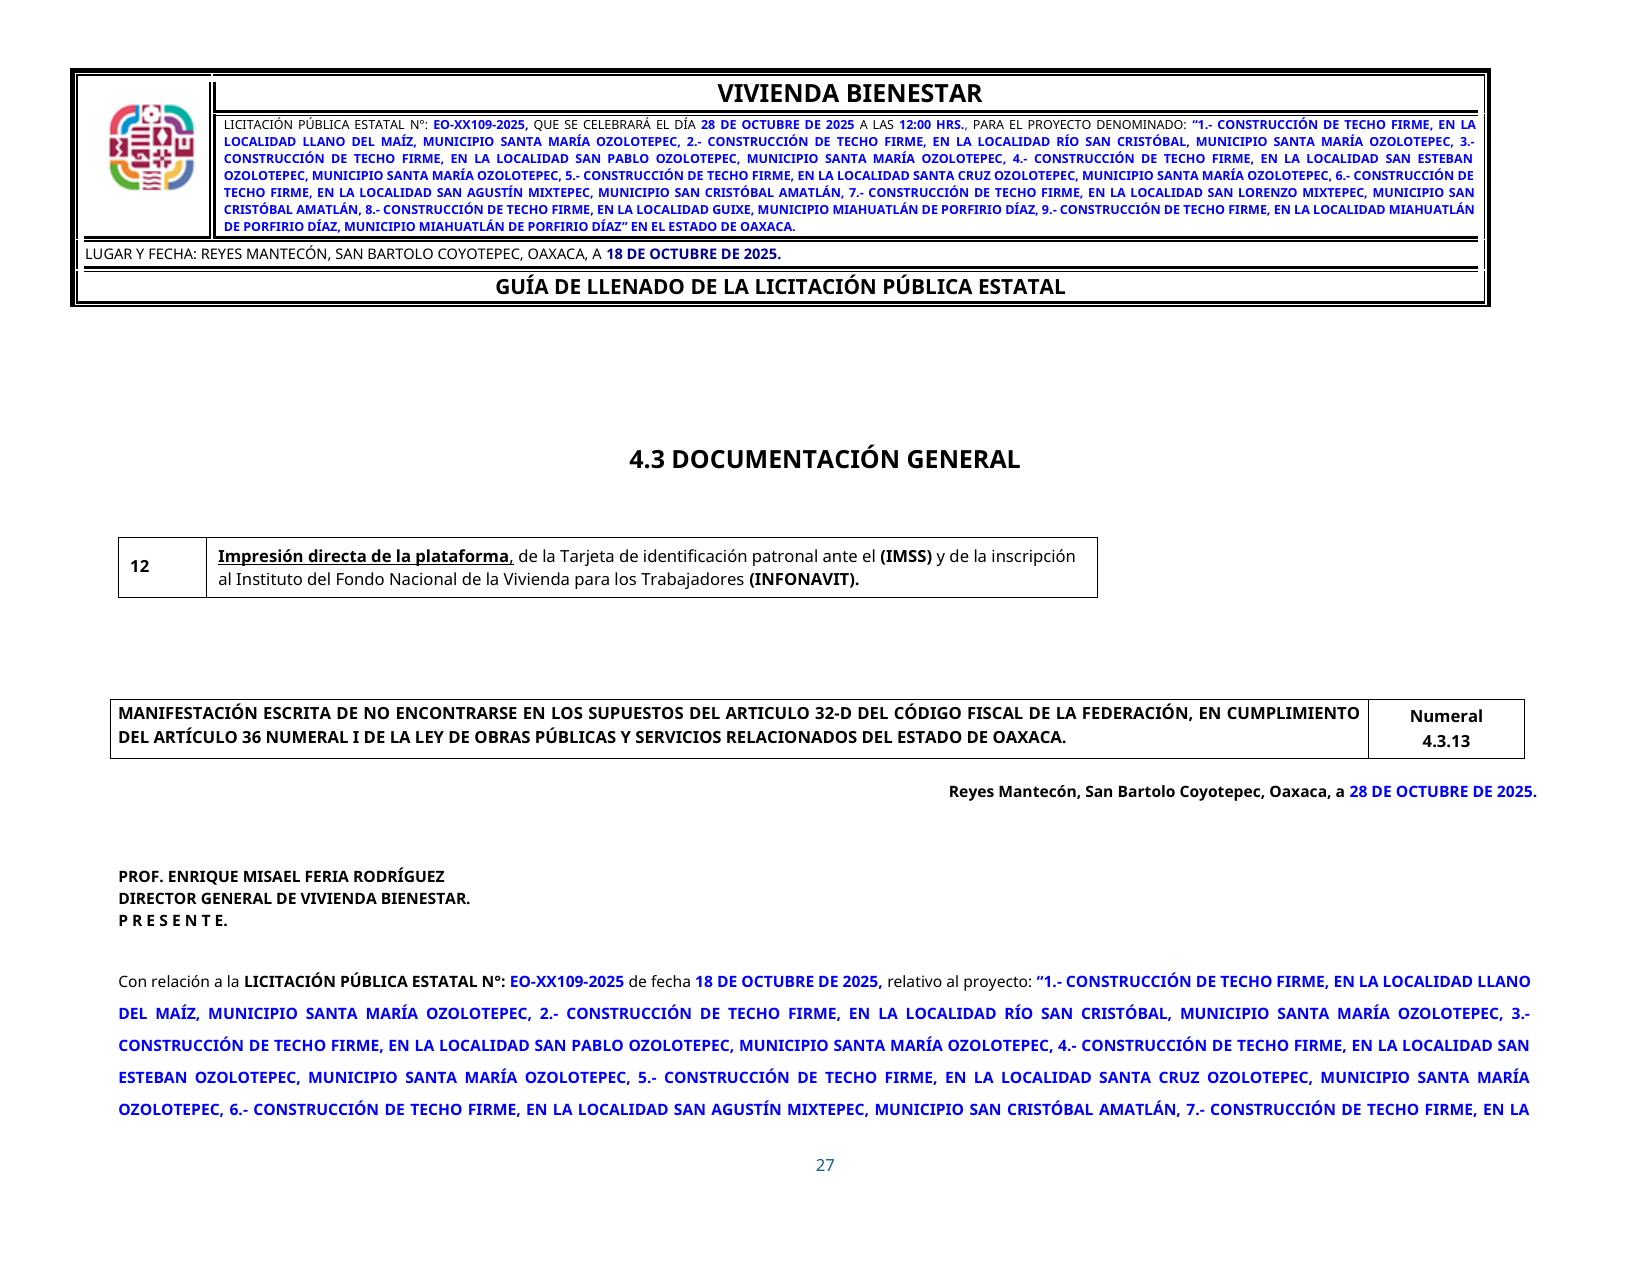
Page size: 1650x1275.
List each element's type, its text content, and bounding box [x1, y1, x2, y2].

text P R E S E N T E. [118, 910, 1532, 931]
text PROF. ENRIQUE MISAEL FERIA RODRÍGUEZ [118, 866, 1532, 887]
table_header Impresión directa de la plataforma, de la Tarjeta de identificación patronal ante el (IMSS) y de la inscripción al Instituto del Fondo Nacional de la Vivienda para los Trabajadores (INFONAVIT). [207, 538, 1097, 597]
text DIRECTOR GENERAL DE VIVIENDA BIENESTAR. [118, 888, 1532, 909]
table_header Numeral 4.3.13 [1369, 700, 1524, 758]
table_header MANIFESTACIÓN ESCRITA DE NO ENCONTRARSE EN LOS SUPUESTOS DEL ARTICULO 32-D DEL CÓDIGO FISCAL DE LA FEDERACIÓN, EN CUMPLIMIENTO DEL ARTÍCULO 36 NUMERAL I DE LA LEY DE OBRAS PÚBLICAS Y SERVICIOS RELACIONADOS DEL ESTADO DE OAXACA. [111, 700, 1368, 758]
text Reyes Mantecón, San Bartolo Coyotepec, Oaxaca, a 28 DE OCTUBRE DE 2025. [118, 781, 1537, 802]
picture [98, 97, 205, 196]
text 4.3 DOCUMENTACIÓN GENERAL [118, 442, 1532, 476]
table_header 12 [119, 538, 206, 597]
